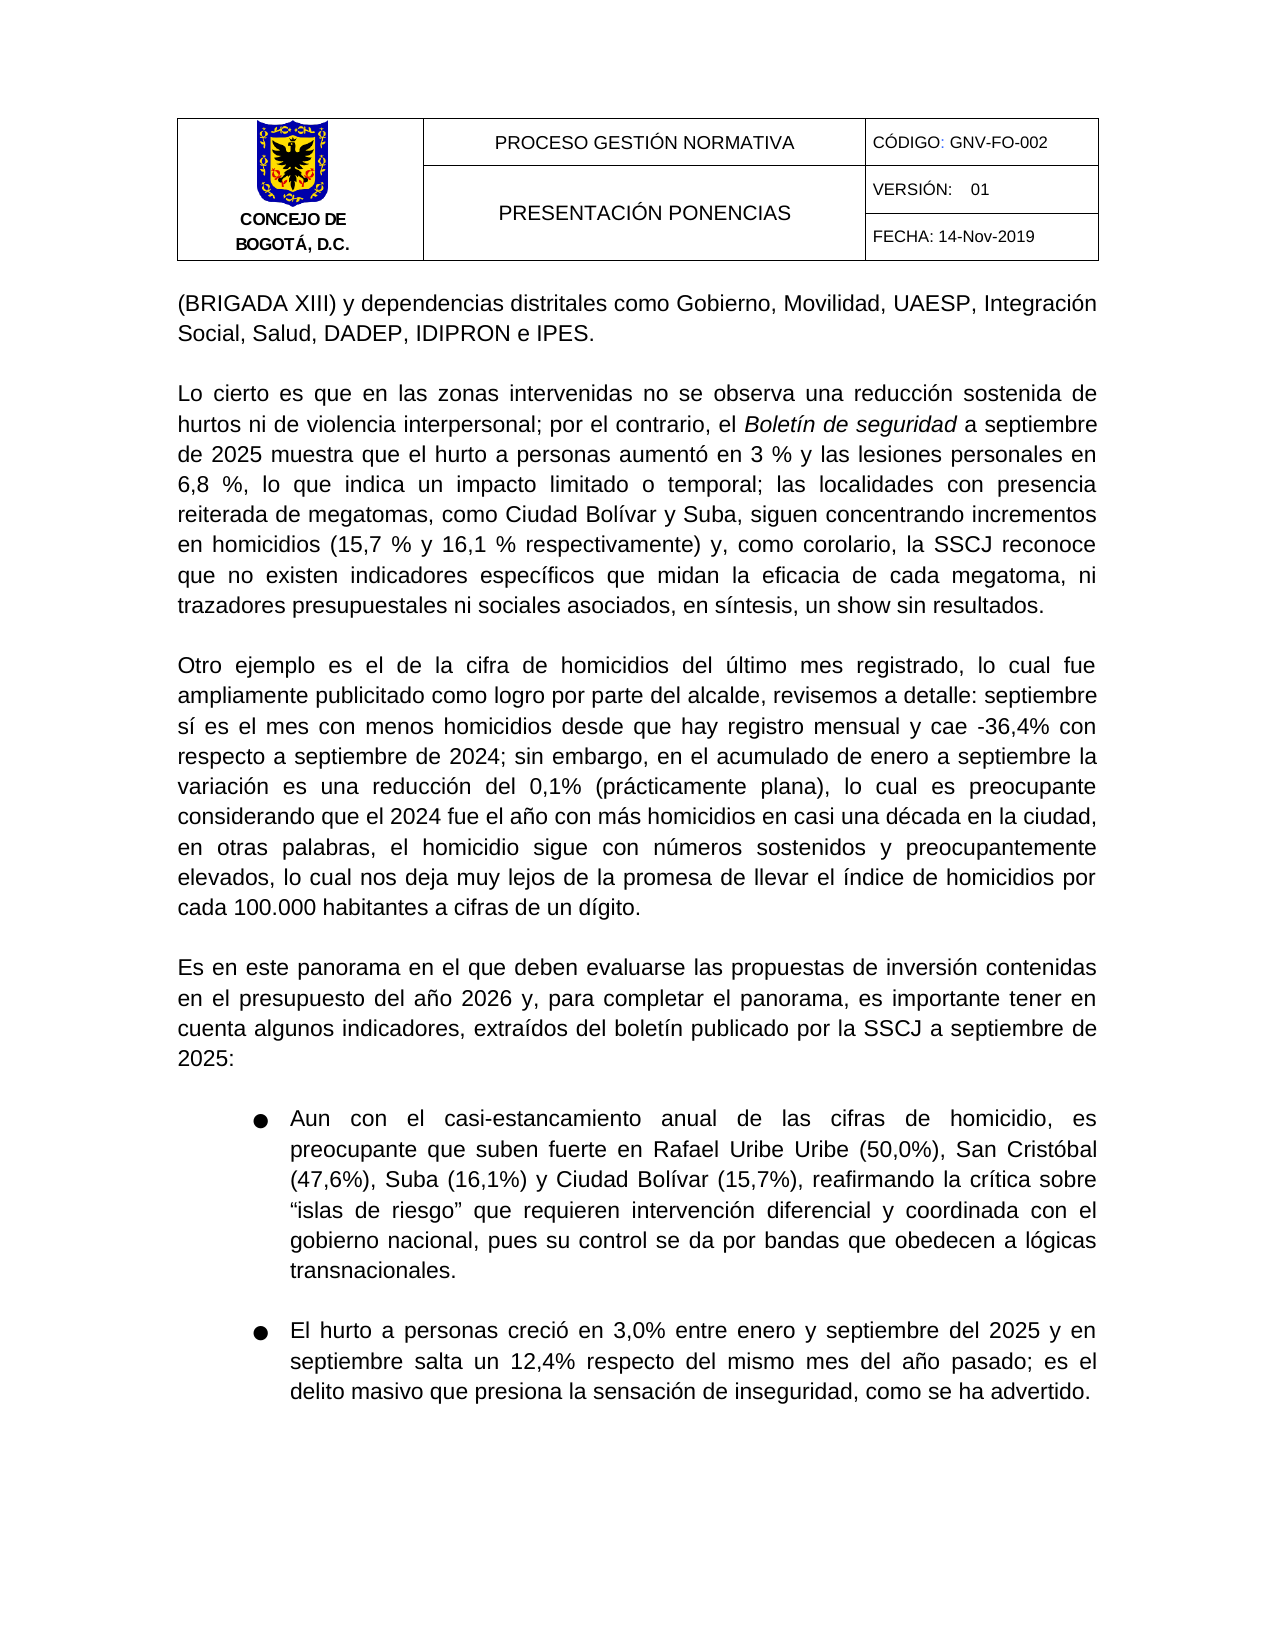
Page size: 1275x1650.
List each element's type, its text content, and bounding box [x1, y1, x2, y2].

text Es en este panorama en el que deben evaluarse las propuestas de inversión contenidas en el presupuesto del año 2026 y, para completar el panorama, es importante tener en cuenta algunos indicadores, extraídos del boletín publicado por la SSCJ a septiembre de 2025: [177, 954, 1098, 1071]
list Aun con el casi-estancamiento anual de las cifras de homicidio, es preocupante que suben fuerte en Rafael Uribe Uribe (50,0%), San Cristóbal (47,6%), Suba (16,1%) y Ciudad Bolívar (15,7%), reafirmando la crítica sobre “islas de riesgo” que requieren intervención diferencial y coordinada con el gobierno nacional, pues su control se da por bandas que obedecen a lógicas transnacionales. [252, 1105, 1098, 1283]
text Lo cierto es que en las zonas intervenidas no se observa una reducción sostenida de hurtos ni de violencia interpersonal; por el contrario, el Boletín de seguridad a septiembre de 2025 muestra que el hurto a personas aumentó en 3 % y las lesiones personales en 6,8 %, lo que indica un impacto limitado o temporal; las localidades con presencia reiterada de megatomas, como Ciudad Bolívar y Suba, siguen concentrando incrementos en homicidios (15,7 % y 16,1 % respectivamente) y, como corolario, la SSCJ reconoce que no existen indicadores específicos que midan la eficacia de cada megatoma, ni trazadores presupuestales ni sociales asociados, en síntesis, un show sin resultados. [177, 380, 1098, 618]
text Otro ejemplo es el de la cifra de homicidios del último mes registrado, lo cual fue ampliamente publicitado como logro por parte del alcalde, revisemos a detalle: septiembre sí es el mes con menos homicidios desde que hay registro mensual y cae -36,4% con respecto a septiembre de 2024; sin embargo, en el acumulado de enero a septiembre la variación es una reducción del 0,1% (prácticamente plana), lo cual es preocupante considerando que el 2024 fue el año con más homicidios en casi una década en la ciudad, en otras palabras, el homicidio sigue con números sostenidos y preocupantemente elevados, lo cual nos deja muy lejos de la promesa de llevar el índice de homicidios por cada 100.000 habitantes a cifras de un dígito. [177, 652, 1098, 920]
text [177, 290, 1098, 346]
list El hurto a personas creció en 3,0% entre enero y septiembre del 2025 y en septiembre salta un 12,4% respecto del mismo mes del año pasado; es el delito masivo que presiona la sensación de inseguridad, como se ha advertido. [252, 1317, 1098, 1405]
